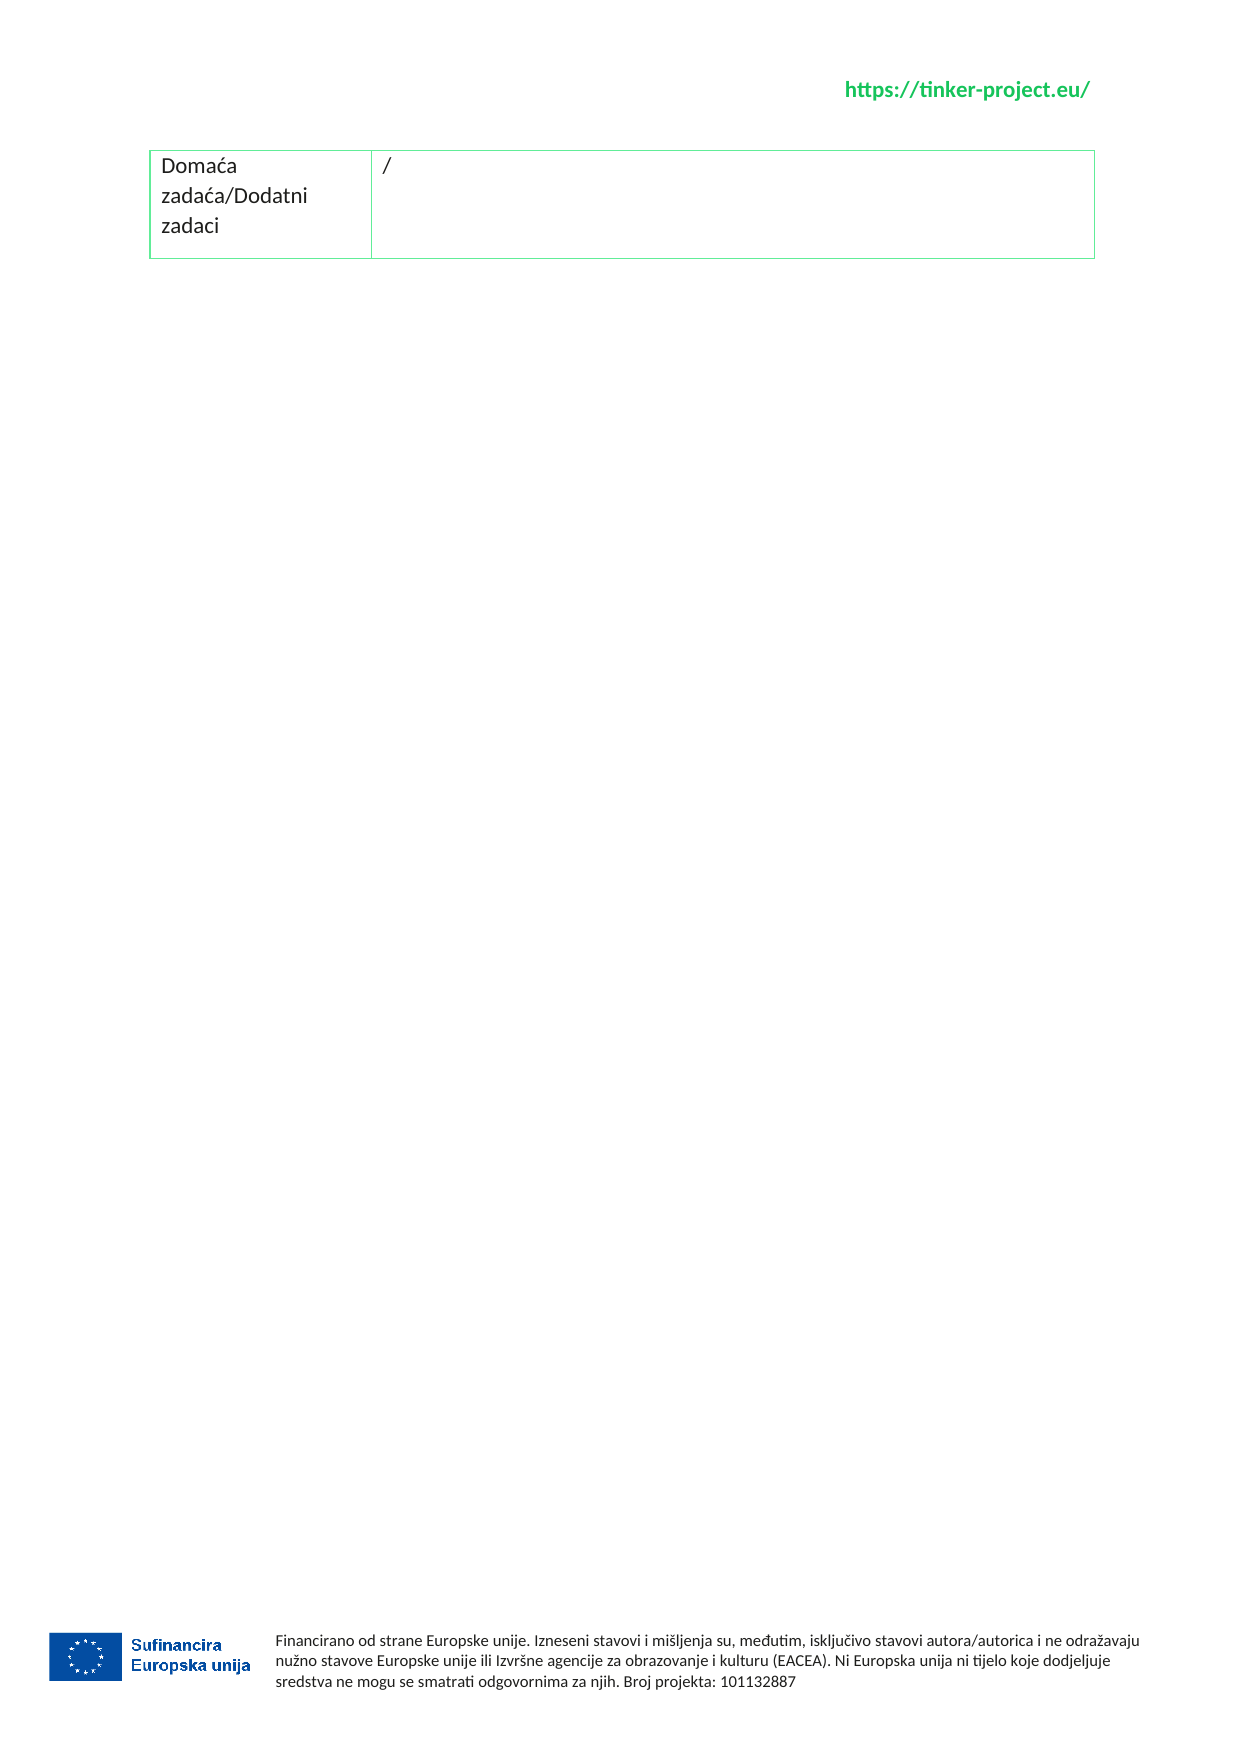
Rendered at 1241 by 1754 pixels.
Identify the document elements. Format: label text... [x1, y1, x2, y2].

table_cell Domaća zadaća/Dodatni zadaci [151, 151, 371, 258]
picture [40, 1629, 256, 1685]
table_cell / [372, 151, 1094, 258]
